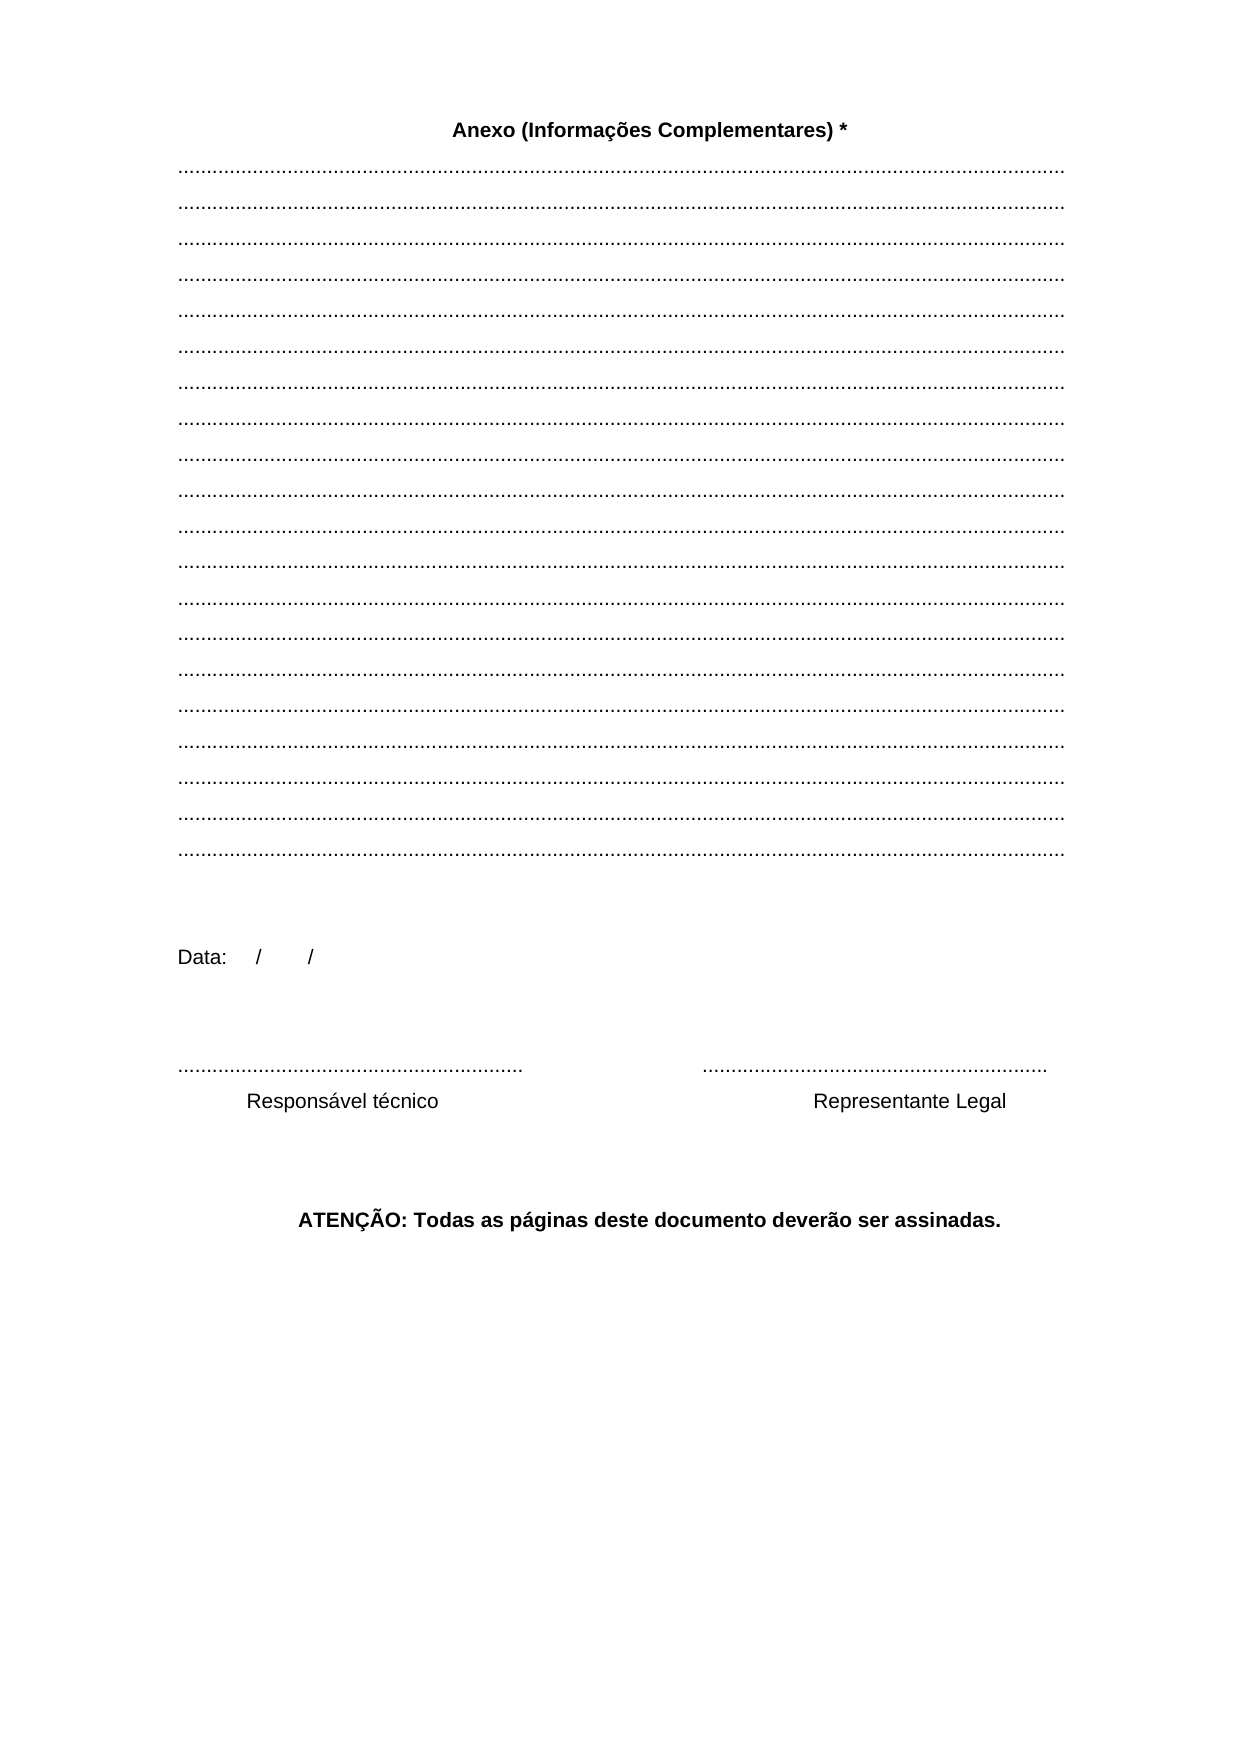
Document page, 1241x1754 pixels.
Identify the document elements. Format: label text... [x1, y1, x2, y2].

text .......................................................................................................................................................... [177, 585, 1122, 609]
text Anexo (Informações Complementares) * [177, 118, 1122, 142]
text .......................................................................................................................................................... [177, 477, 1122, 501]
text .......................................................................................................................................................... [177, 334, 1122, 358]
text .......................................................................................................................................................... [177, 801, 1122, 825]
text .......................................................................................................................................................... [177, 621, 1122, 645]
text .......................................................................................................................................................... [177, 370, 1122, 394]
text .......................................................................................................................................................... [177, 406, 1122, 429]
text .......................................................................................................................................................... [177, 549, 1122, 573]
text .......................................................................................................................................................... [177, 693, 1122, 717]
text .......................................................................................................................................................... [177, 154, 1122, 178]
text .......................................................................................................................................................... [177, 513, 1122, 537]
text Responsável técnico Representante Legal [177, 1088, 1122, 1112]
text ............................................................ ............................................................ [177, 1052, 1122, 1076]
text .......................................................................................................................................................... [177, 298, 1122, 322]
text .......................................................................................................................................................... [177, 190, 1122, 214]
text .......................................................................................................................................................... [177, 226, 1122, 250]
text .......................................................................................................................................................... [177, 765, 1122, 789]
text .......................................................................................................................................................... [177, 837, 1122, 861]
text .......................................................................................................................................................... [177, 262, 1122, 286]
text .......................................................................................................................................................... [177, 442, 1122, 466]
text .......................................................................................................................................................... [177, 729, 1122, 753]
text Data: / / [177, 945, 1122, 969]
text ATENÇÃO: Todas as páginas deste documento deverão ser assinadas. [177, 1208, 1122, 1232]
text .......................................................................................................................................................... [177, 657, 1122, 681]
